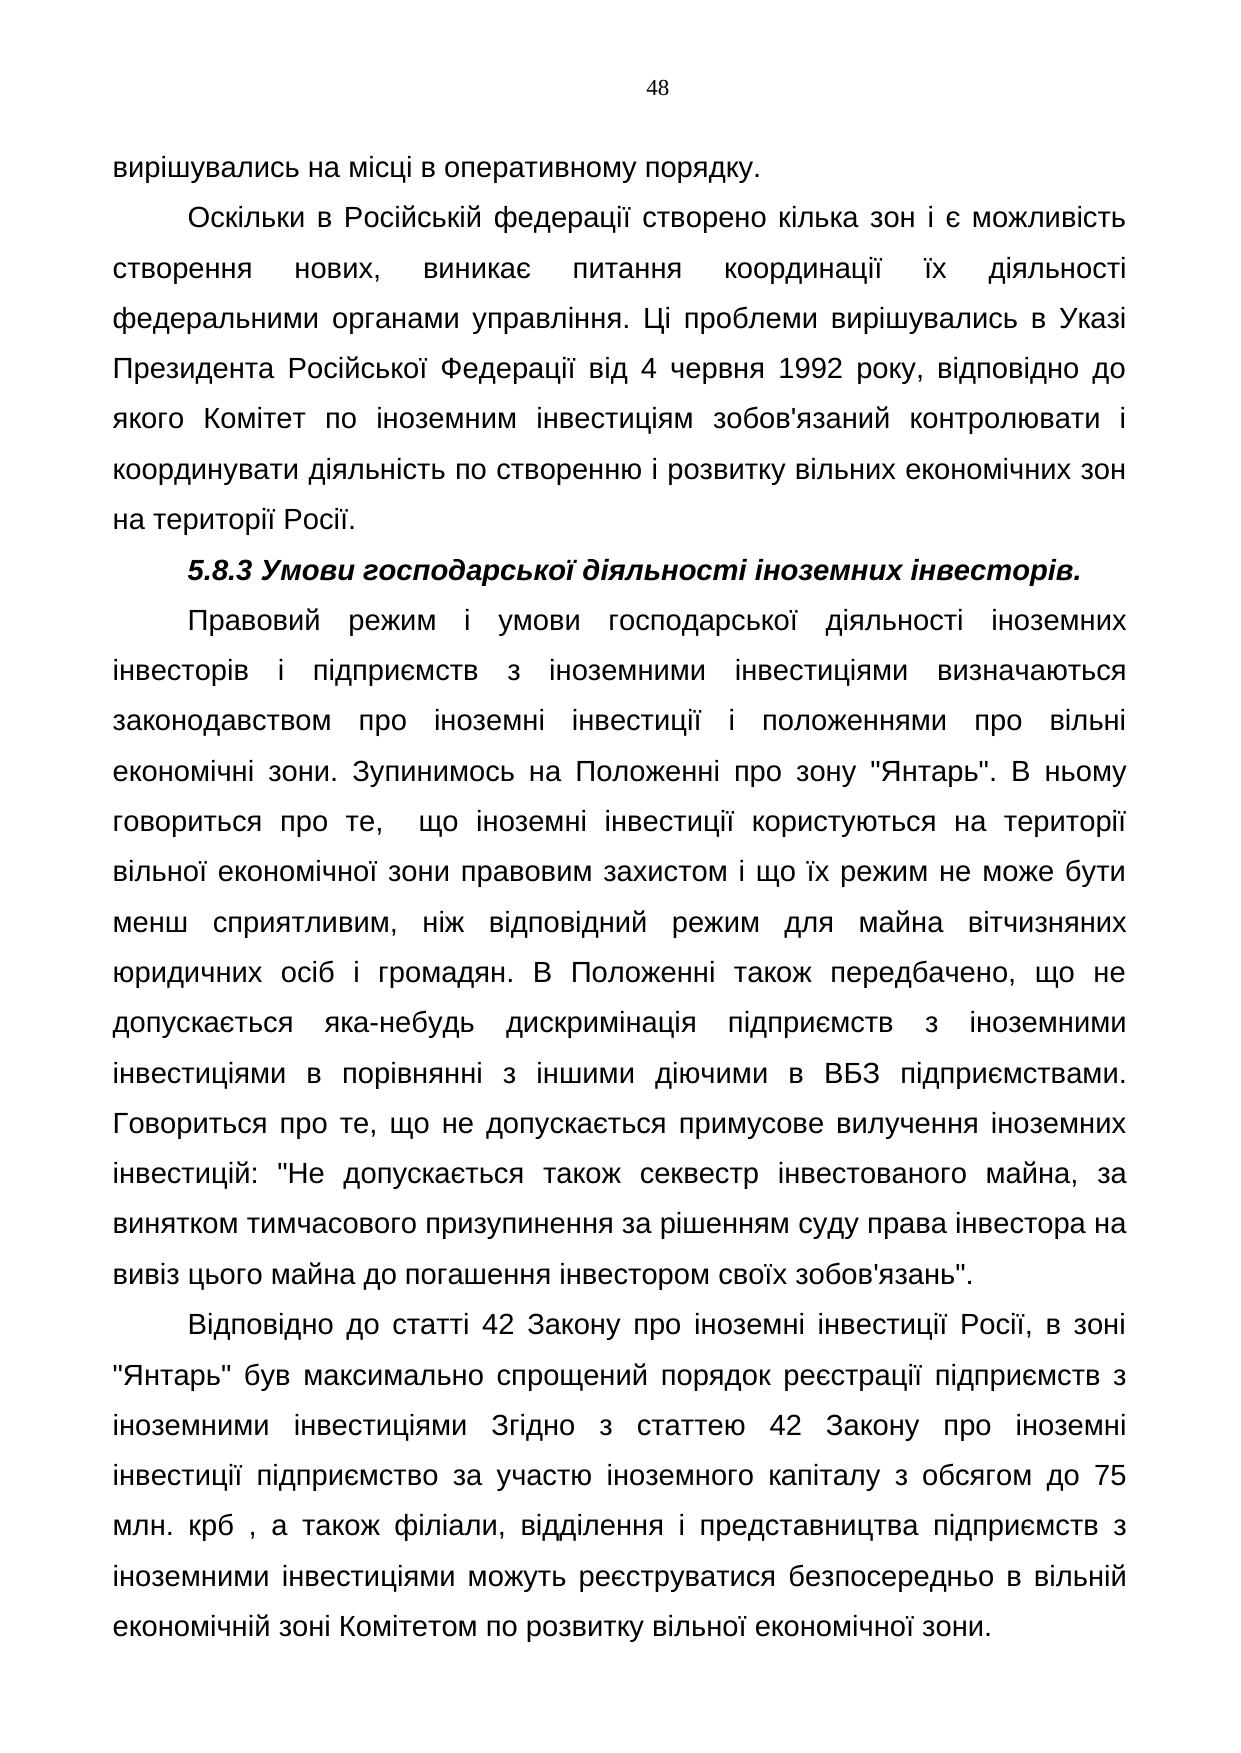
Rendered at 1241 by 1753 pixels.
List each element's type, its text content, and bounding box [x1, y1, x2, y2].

text Правовий режим і умови господарської діяльності іноземних інвесторів і підприємств з іноземними інвестиціями визначаються законодавством про іноземні інвестиції і положеннями про вільні економічні зони. Зупинимось на Положенні про зону "Янтарь". В ньому говориться про те, що іноземні інвестиції користуються на території вільної економічної зони правовим захистом і що їх режим не може бути менш сприятливим, ніж відповідний режим для майна вітчизняних юридичних осіб і громадян. В Положенні також передбачено, що не допускається яка-небудь дискримінація підприємств з іноземними інвестиціями в порівнянні з іншими діючими в ВБЗ підприємствами. Говориться про те, що не допускається примусове вилучення іноземних інвестицій: "Не допускається також секвестр інвестованого майна, за винятком тимчасового призупинення за рішенням суду права інвестора на вивіз цього майна до погашення інвестором своїх зобов'язань". [112, 603, 1128, 1290]
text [112, 150, 1128, 183]
text Відповідно до статті 42 Закону про іноземні інвестиції Росії, в зоні "Янтарь" був максимально спрощений порядок реєстрації підприємств з іноземними інвестиціями Згідно з статтею 42 Закону про іноземні інвестиції підприємство за участю іноземного капіталу з обсягом до 75 млн. крб , а також філіали, відділення і представництва підприємств з іноземними інвестиціями можуть реєструватися безпосередньо в вільній економічній зоні Комітетом по розвитку вільної економічної зони. [112, 1307, 1128, 1643]
text 5.8.3 Умови господарської діяльності іноземних інвесторів. [112, 552, 1128, 586]
text Оскільки в Російській федерації створено кілька зон і є можливість створення нових, виникає питання координації їх діяльності федеральними органами управління. Ці проблеми вирішувались в Указі Президента Російської Федерації від 4 червня 1992 року, відповідно до якого Комітет по іноземним інвестиціям зобов'язаний контролювати і координувати діяльність по створенню і розвитку вільних економічних зон на території Росії. [112, 200, 1128, 536]
